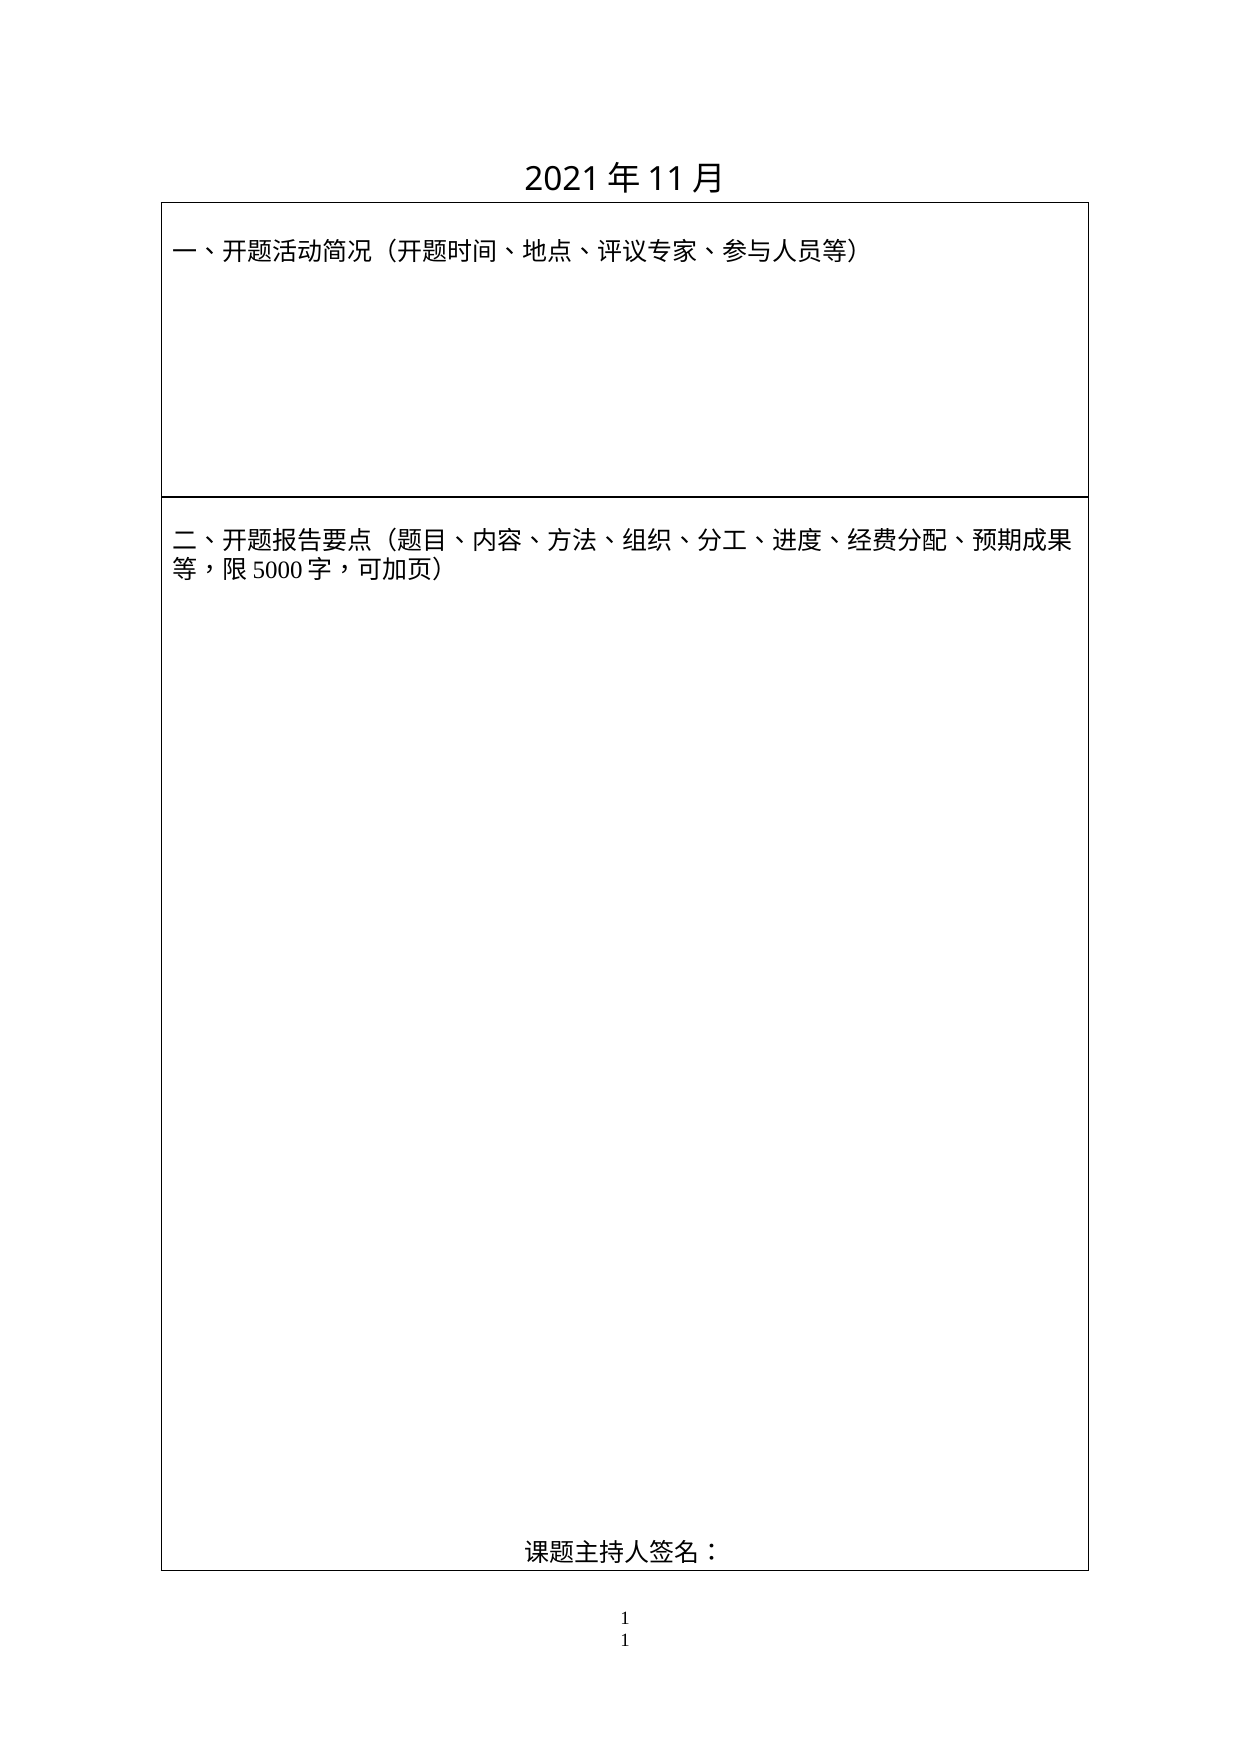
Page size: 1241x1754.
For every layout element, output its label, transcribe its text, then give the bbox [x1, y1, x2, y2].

table_header 一、开题活动简况（开题时间、地点、评议专家、参与人员等） [162, 203, 1088, 496]
text 2021年11月 [145, 144, 1104, 202]
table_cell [162, 498, 1088, 1569]
